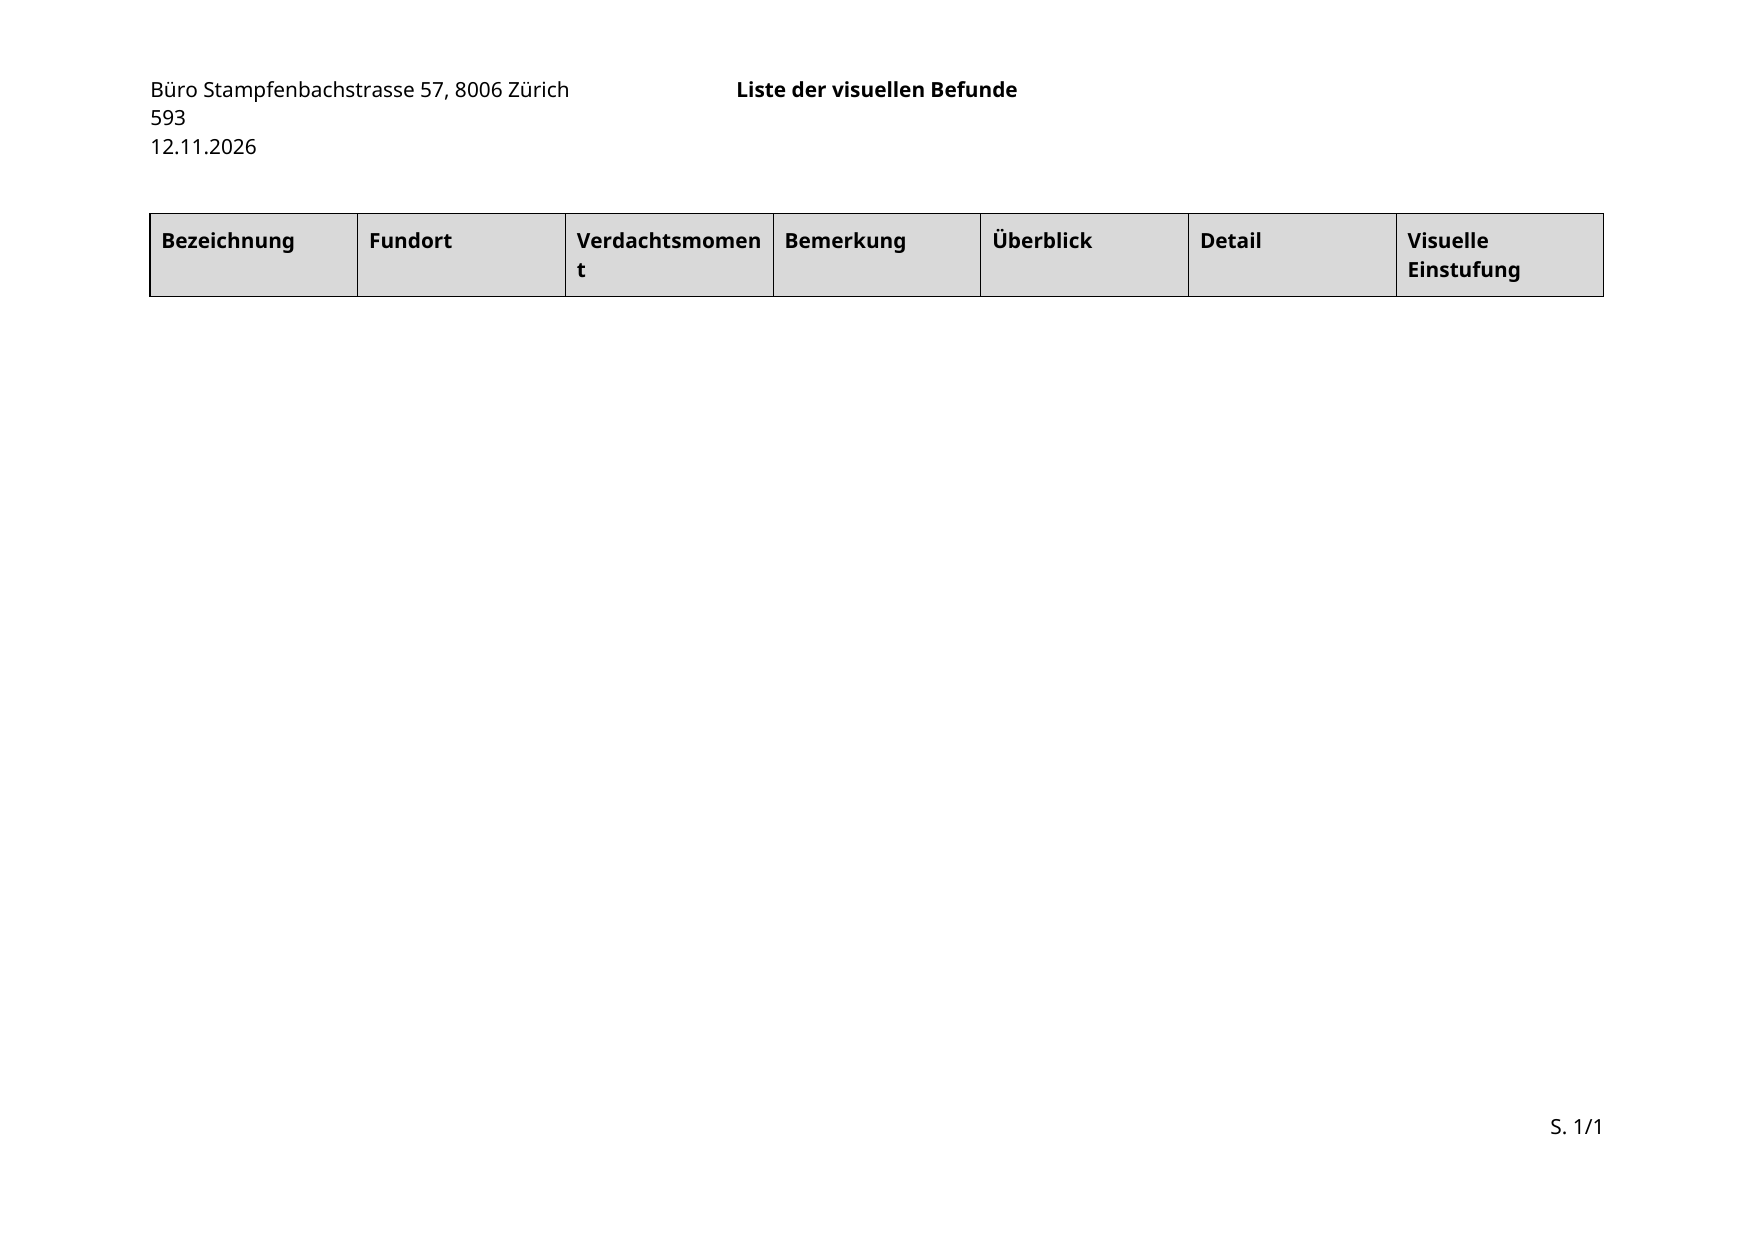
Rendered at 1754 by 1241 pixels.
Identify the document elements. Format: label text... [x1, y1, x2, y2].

table_header Verdachtsmoment [566, 214, 773, 296]
table_header Bemerkung [774, 214, 980, 296]
table_header Visuelle Einstufung [1397, 214, 1603, 296]
table_header Detail [1189, 214, 1396, 296]
table_header Überblick [981, 214, 1188, 296]
table_header Fundort [358, 214, 565, 296]
table_header Bezeichnung [151, 214, 357, 296]
